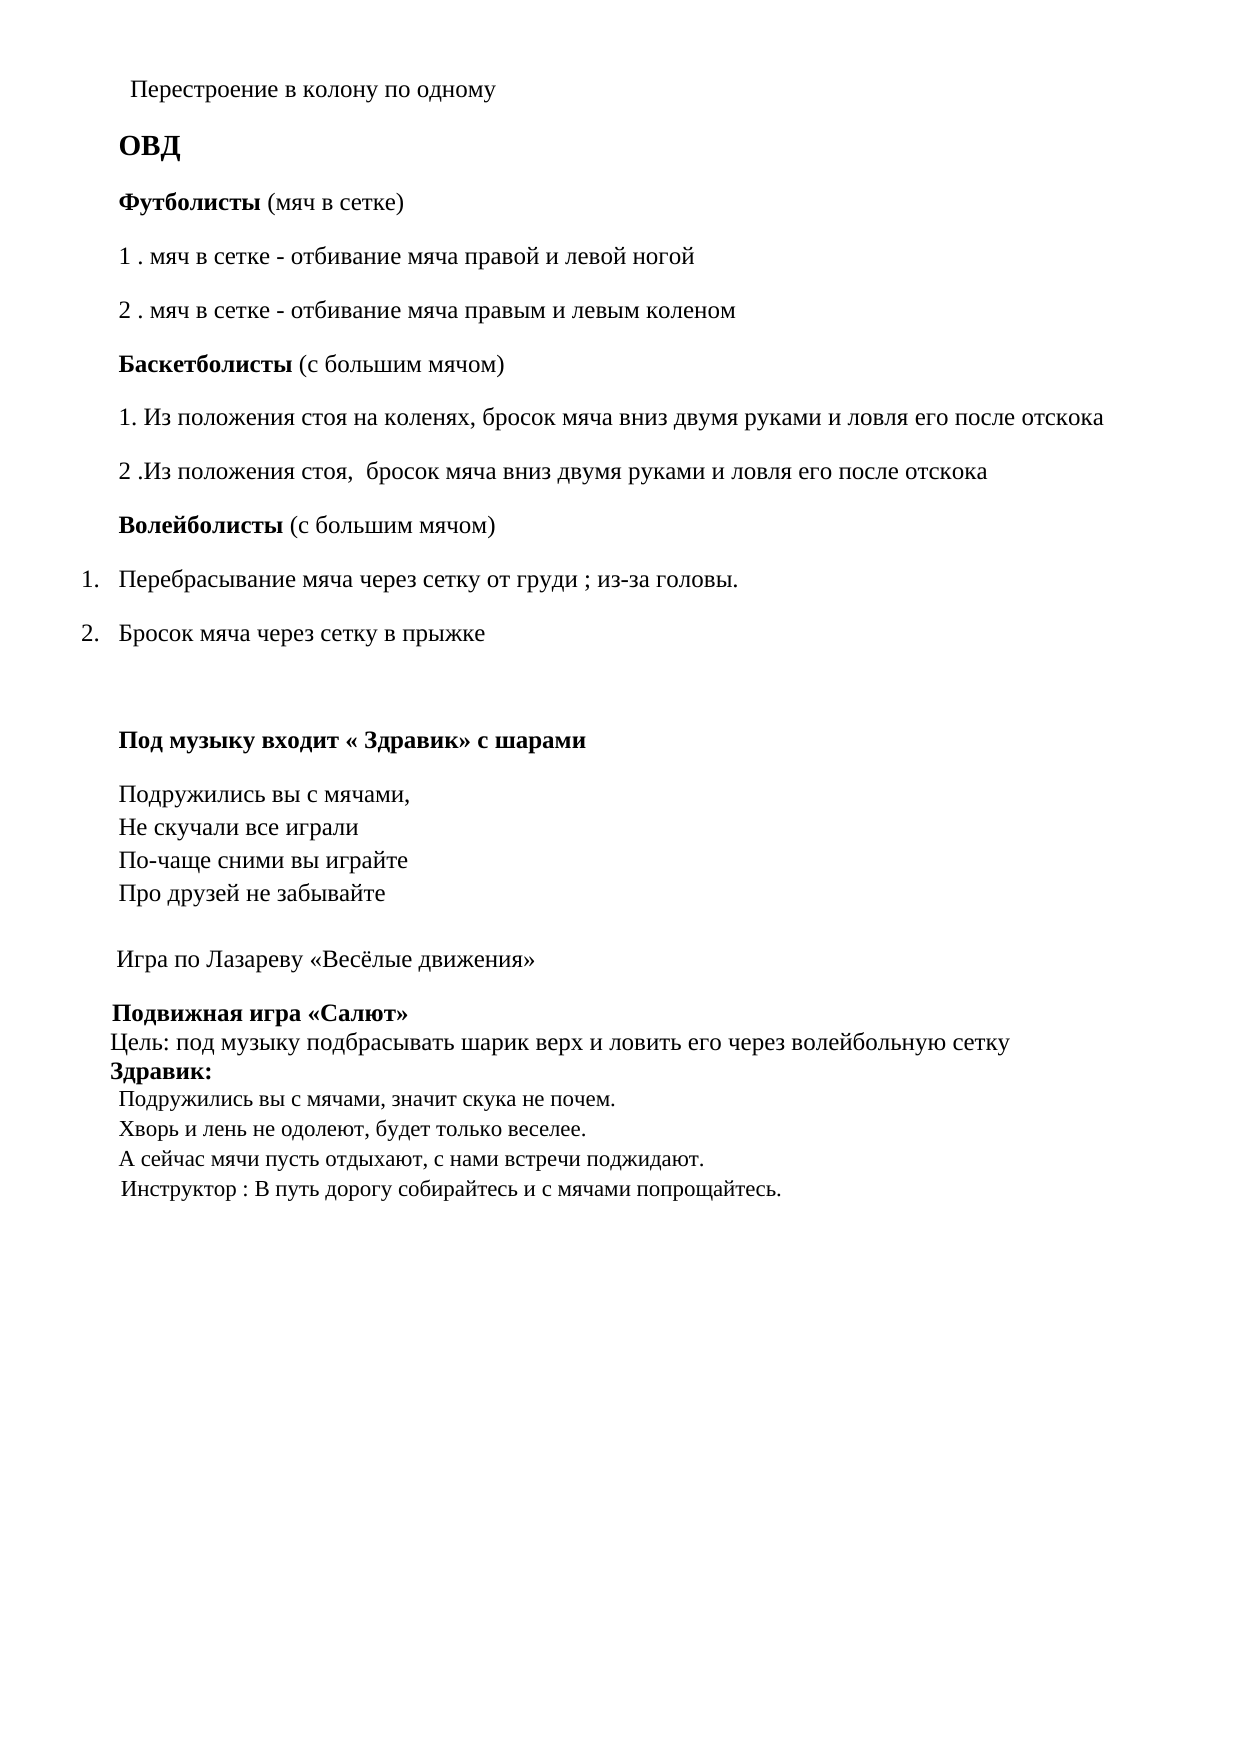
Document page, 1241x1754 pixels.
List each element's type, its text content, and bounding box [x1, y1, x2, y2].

text Перестроение в колону по одному [118, 74, 1167, 103]
text Инструктор : В путь дорогу собирайтесь и с мячами попрощайтесь. [103, 1175, 1167, 1202]
text Цель: под музыку подбрасывать шарик верх и ловить его через волейбольную сетку [103, 1027, 1167, 1056]
text Здравик: [103, 1056, 1167, 1085]
text Игра по Лазареву «Весёлые движения» [103, 944, 1167, 973]
text Футболисты (мяч в сетке) [118, 187, 1167, 216]
list Перебрасывание мяча через сетку от груди ; из-за головы. [81, 564, 1167, 593]
text ОВД [118, 128, 1167, 161]
text 2 . мяч в сетке - отбивание мяча правым и левым коленом [118, 295, 1167, 323]
text А сейчас мячи пусть отдыхают, с нами встречи поджидают. [118, 1145, 1167, 1171]
text Про друзей не забывайте [118, 878, 1167, 907]
text 2 .Из положения стоя, бросок мяча вниз двумя руками и ловля его после отскока [118, 456, 1167, 485]
text Не скучали все играли [118, 812, 1167, 841]
text По-чаще сними вы играйте [118, 846, 1167, 874]
text Баскетболисты (с большим мячом) [118, 349, 1167, 377]
text Хворь и лень не одолеют, будет только веселее. [118, 1115, 1167, 1141]
text Подвижная игра «Салют» [103, 998, 1167, 1027]
text Волейболисты (с большим мячом) [118, 510, 1167, 539]
text Подружились вы с мячами, [118, 779, 1167, 808]
text Подружились вы с мячами, значит скука не почем. [118, 1085, 1167, 1111]
text 1 . мяч в сетке - отбивание мяча правой и левой ногой [118, 241, 1167, 270]
text Под музыку входит « Здравик» с шарами [118, 726, 1167, 754]
text 1. Из положения стоя на коленях, бросок мяча вниз двумя руками и ловля его после отскока [118, 402, 1167, 431]
list Бросок мяча через сетку в прыжке [81, 618, 1167, 647]
